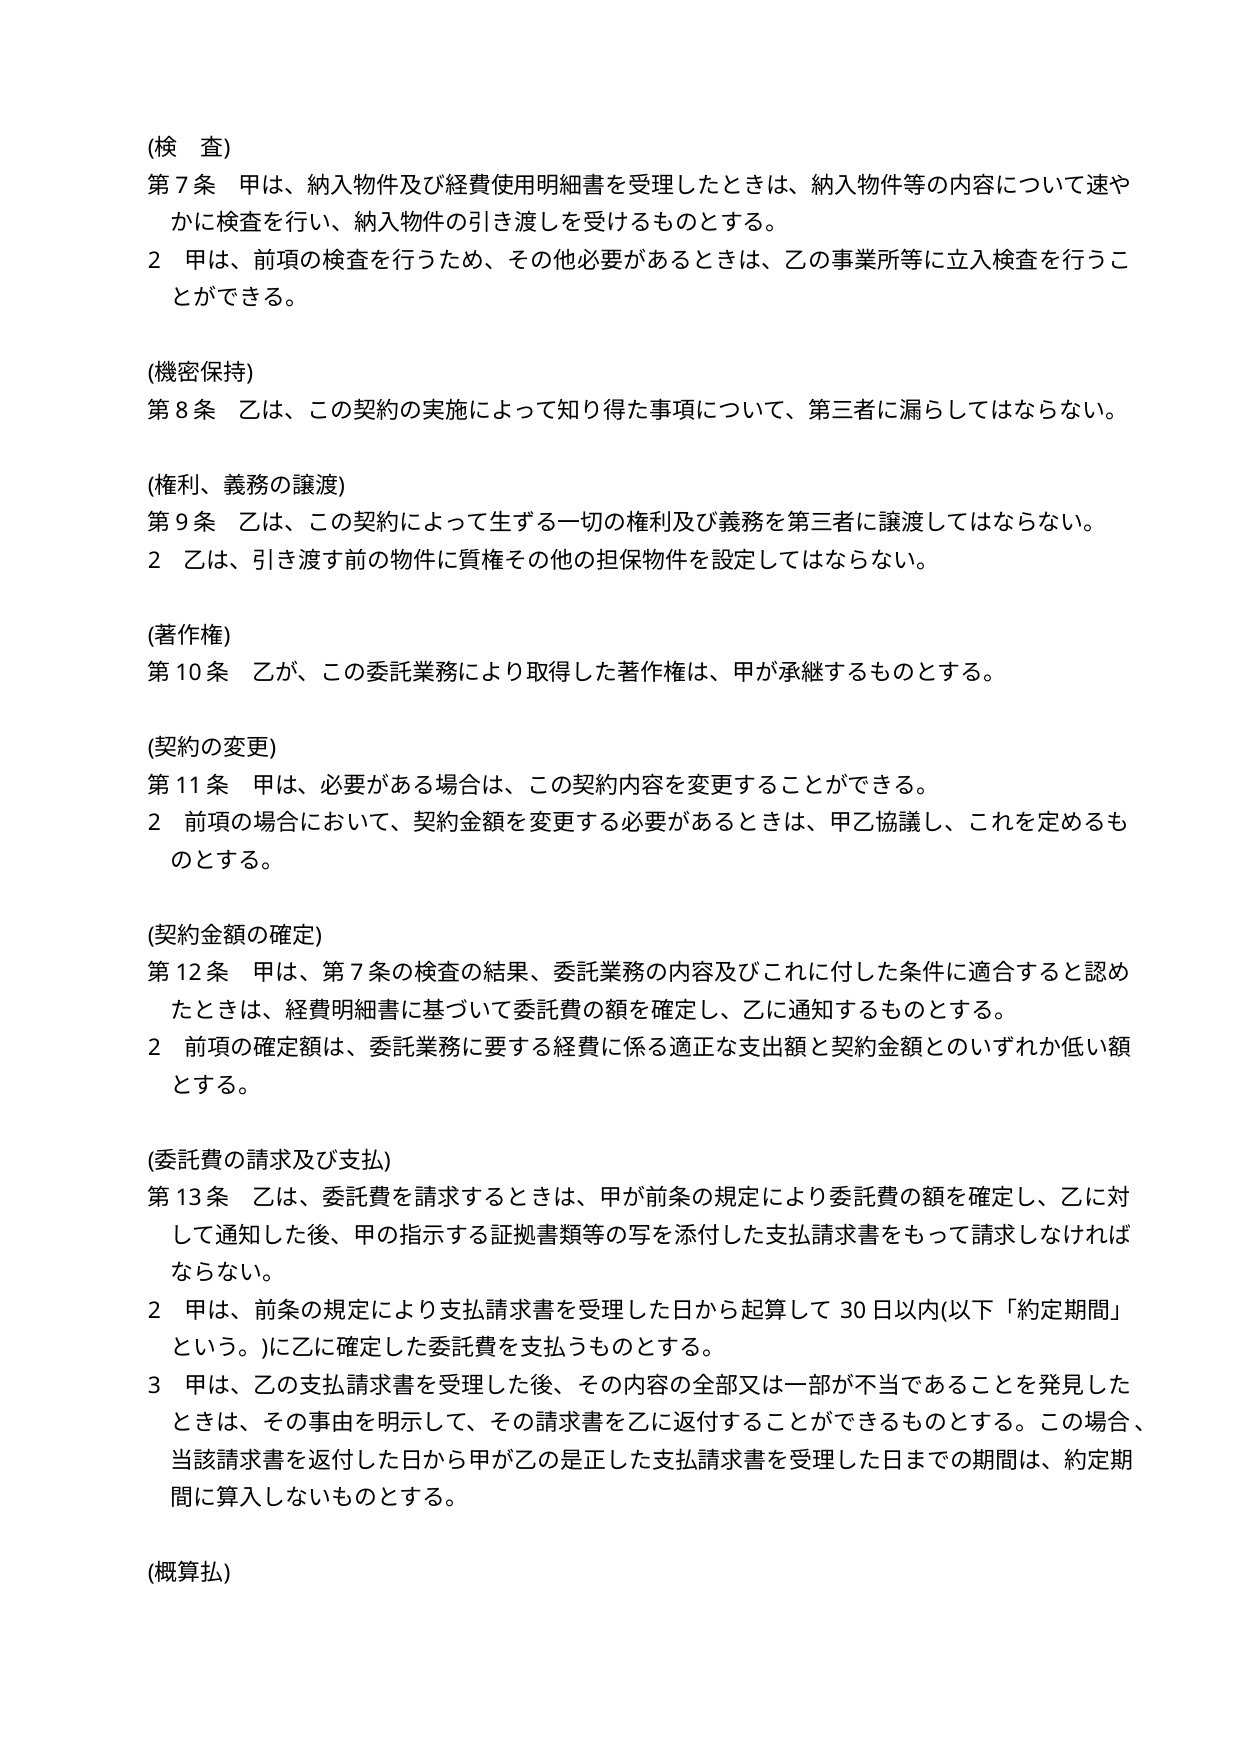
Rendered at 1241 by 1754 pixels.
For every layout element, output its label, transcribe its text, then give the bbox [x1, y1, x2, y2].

text (委託費の請求及び支払) [148, 1139, 1134, 1177]
text (契約の変更) [148, 727, 1134, 764]
text 2 前項の確定額は、委託業務に要する経費に係る適正な支出額と契約金額とのいずれか低い額とする。 [148, 1027, 1134, 1102]
text 2 甲は、前条の規定により支払請求書を受理した日から起算して30日以内(以下「約定期間」という。)に乙に確定した委託費を支払うものとする。 [148, 1289, 1134, 1364]
text 第10条 乙が、この委託業務により取得した著作権は、甲が承継するものとする。 [148, 652, 1134, 689]
text 2 乙は、引き渡す前の物件に質権その他の担保物件を設定してはならない。 [148, 539, 1134, 577]
text (機密保持) [148, 352, 1134, 389]
text 第7条 甲は、納入物件及び経費使用明細書を受理したときは、納入物件等の内容について速やかに検査を行い、納入物件の引き渡しを受けるものとする。 [148, 164, 1134, 239]
text (契約金額の確定) [148, 914, 1134, 952]
text 第9条 乙は、この契約によって生ずる一切の権利及び義務を第三者に譲渡してはならない。 [148, 502, 1134, 539]
text 3 甲は、乙の支払請求書を受理した後、その内容の全部又は一部が不当であることを発見したときは、その事由を明示して、その請求書を乙に返付することができるものとする。この場合、当該請求書を返付した日から甲が乙の是正した支払請求書を受理した日までの期間は、約定期間に算入しないものとする。 [148, 1364, 1134, 1514]
text (概算払) [148, 1552, 1134, 1589]
text (権利、義務の譲渡) [148, 464, 1134, 502]
text 第13条 乙は、委託費を請求するときは、甲が前条の規定により委託費の額を確定し、乙に対して通知した後、甲の指示する証拠書類等の写を添付した支払請求書をもって請求しなければならない。 [148, 1177, 1134, 1289]
text (検 査) [148, 127, 1134, 164]
text 第12条 甲は、第7条の検査の結果、委託業務の内容及びこれに付した条件に適合すると認めたときは、経費明細書に基づいて委託費の額を確定し、乙に通知するものとする。 [148, 952, 1134, 1027]
text 第8条 乙は、この契約の実施によって知り得た事項について、第三者に漏らしてはならない。 [148, 389, 1134, 427]
text (著作権) [148, 614, 1134, 652]
text 2 甲は、前項の検査を行うため、その他必要があるときは、乙の事業所等に立入検査を行うことができる。 [148, 239, 1134, 314]
text 第11条 甲は、必要がある場合は、この契約内容を変更することができる。 [148, 764, 1134, 802]
text 2 前項の場合において、契約金額を変更する必要があるときは、甲乙協議し、これを定めるものとする。 [148, 802, 1134, 877]
